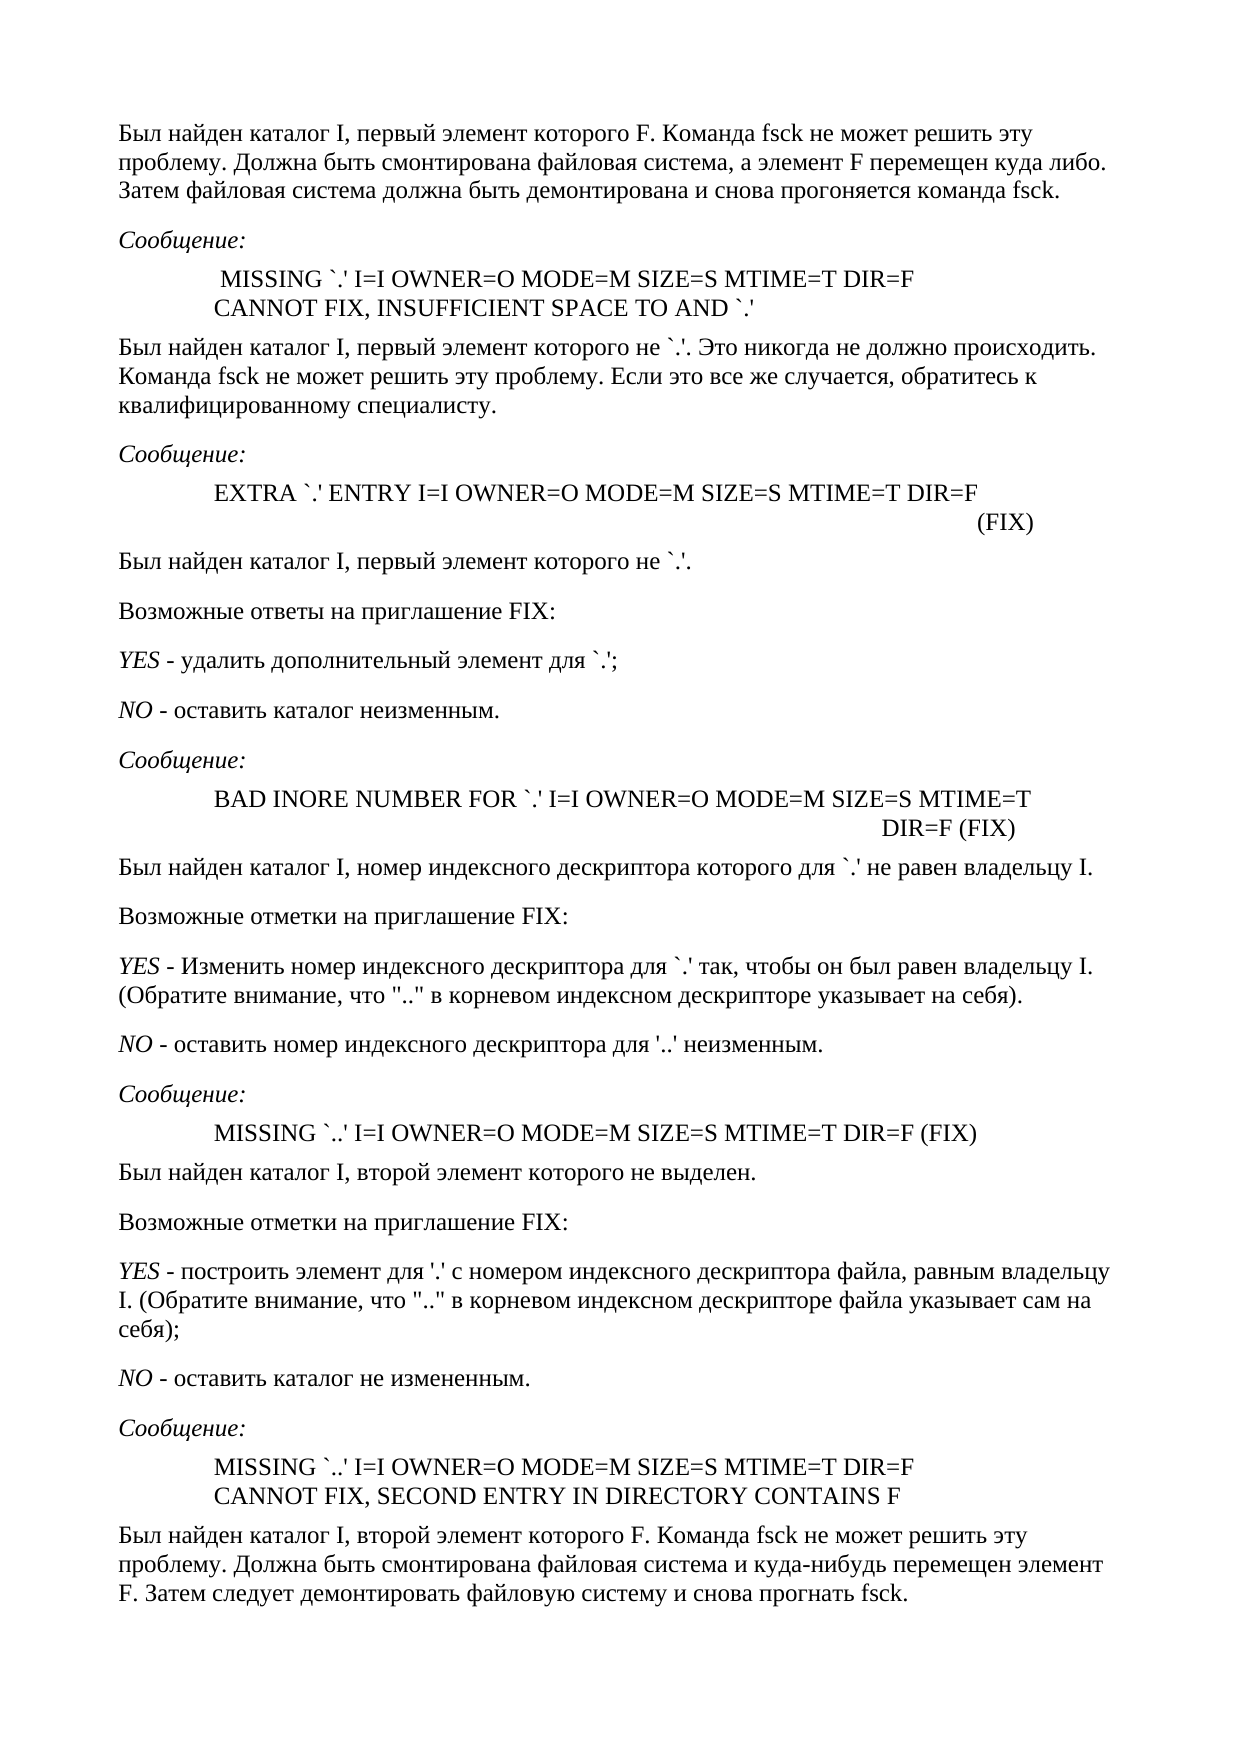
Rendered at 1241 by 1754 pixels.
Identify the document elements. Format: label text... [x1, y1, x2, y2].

text NO - оставить каталог не измененным. [118, 1363, 1122, 1392]
text Сообщение: [118, 1413, 1122, 1442]
text EXTRA `.' ENTRY I=I OWNER=O MODE=M SIZE=S MTIME=T DIR=F [118, 478, 1122, 507]
text Сообщение: [118, 1079, 1122, 1108]
text Был найден каталог I, первый элемент которого не `.'. Это никогда не должно происходить. Команда fsck не может решить эту проблему. Если это все же случается, обратитесь к квалифицированному специалисту. [118, 332, 1122, 418]
text MISSING `.' I=I OWNER=O MODE=M SIZE=S MTIME=T DIR=F [118, 264, 1122, 293]
text MISSING `..' I=I OWNER=O MODE=M SIZE=S MTIME=T DIR=F [118, 1452, 1122, 1481]
text Сообщение: [118, 225, 1122, 254]
text CANNOT FIX, SECOND ENTRY IN DIRECTORY CONTAINS F [118, 1481, 1122, 1510]
text Сообщение: [118, 439, 1122, 468]
text YES - удалить дополнительный элемент для `.'; [118, 646, 1122, 674]
text NO - оставить номер индексного дескриптора для '..' неизменным. [118, 1029, 1122, 1058]
text NO - оставить каталог неизменным. [118, 695, 1122, 724]
text Возможные отметки на приглашение FIX: [118, 901, 1122, 930]
text CANNOT FIX, INSUFFICIENT SPACE TO AND `.' [118, 293, 1122, 322]
text MISSING `..' I=I OWNER=O MODE=M SIZE=S MTIME=T DIR=F (FIX) [118, 1118, 1122, 1147]
text Был найден каталог I, первый элемент которого F. Команда fsck не может решить эту проблему. Должна быть смонтирована файловая система, а элемент F перемещен куда либо. Затем файловая система должна быть демонтирована и снова прогоняется команда fsck. [118, 118, 1122, 204]
text Возможные отметки на приглашение FIX: [118, 1207, 1122, 1236]
text BAD INORE NUMBER FOR `.' I=I OWNER=O MODE=M SIZE=S MTIME=T [118, 784, 1122, 813]
text Был найден каталог I, второй элемент которого F. Команда fsck не может решить эту проблему. Должна быть смонтирована файловая система и куда-нибудь перемещен элемент F. Затем следует демонтировать файловую систему и снова прогнать fsck. [118, 1520, 1122, 1606]
text YES - построить элемент для '.' с номером индексного дескриптора файла, равным владельцу I. (Обратите внимание, что ".." в корневом индексном дескрипторе файла указывает сам на себя); [118, 1256, 1122, 1343]
text DIR=F (FIX) [118, 813, 1122, 841]
text Сообщение: [118, 745, 1122, 773]
text Возможные ответы на приглашение FIX: [118, 596, 1122, 625]
text Был найден каталог I, номер индексного дескриптора которого для `.' не равен владельцу I. [118, 852, 1122, 881]
text Был найден каталог I, первый элемент которого не `.'. [118, 546, 1122, 575]
text Был найден каталог I, второй элемент которого не выделен. [118, 1157, 1122, 1186]
text YES - Изменить номер индексного дескриптора для `.' так, чтобы он был равен владельцу I. (Обратите внимание, что ".." в корневом индексном дескрипторе указывает на себя). [118, 951, 1122, 1008]
text (FIX) [118, 507, 1122, 536]
